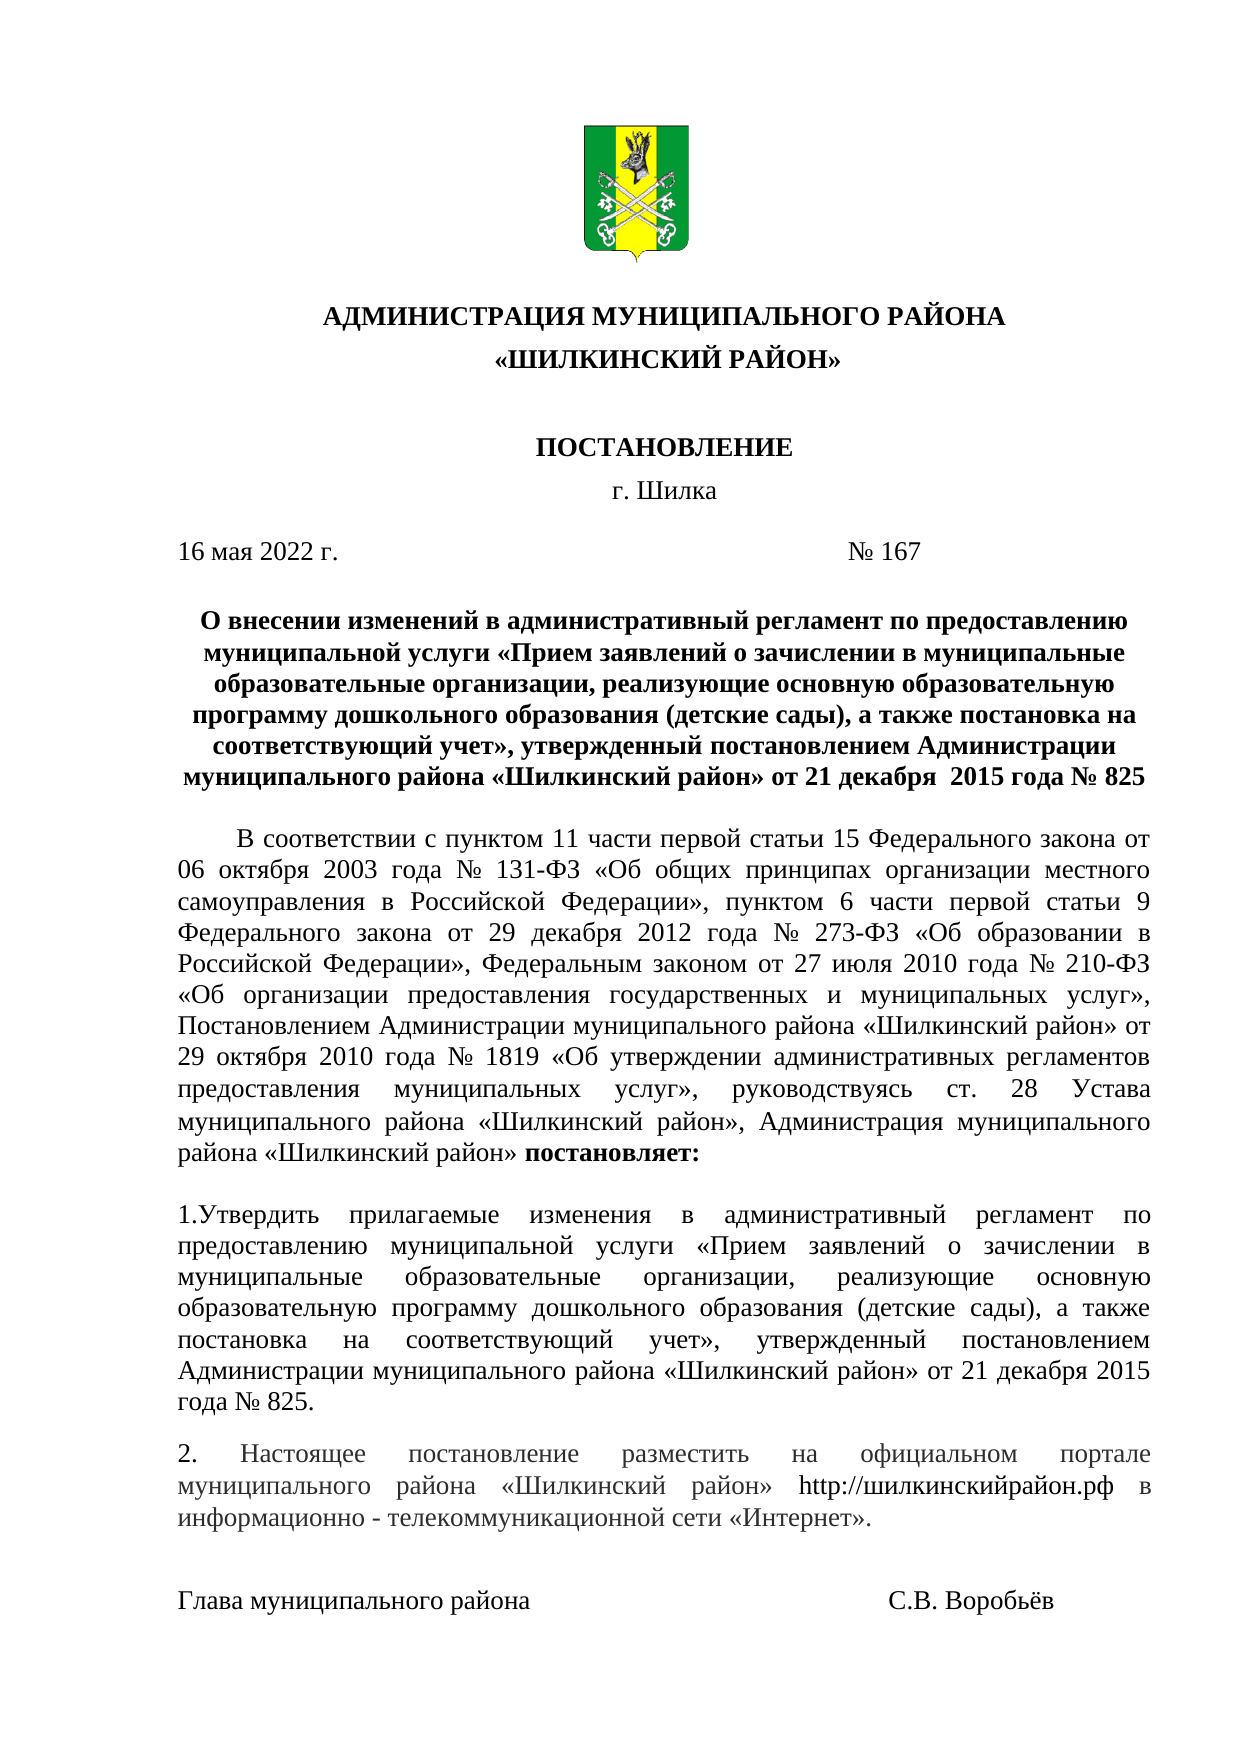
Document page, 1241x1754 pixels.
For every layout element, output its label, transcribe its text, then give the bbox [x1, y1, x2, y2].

text 16 мая 2022 г. № 167 [177, 535, 1152, 566]
text ПОСТАНОВЛЕНИЕ [177, 431, 1152, 462]
text «ШИЛКИНСКИЙ РАЙОН» [177, 343, 1152, 375]
text В соответствии с пунктом 11 части первой статьи 15 Федерального закона от 06 октября 2003 года № 131-ФЗ «Об общих принципах организации местного самоуправления в Российской Федерации», пунктом 6 части первой статьи 9 Федерального закона от 29 декабря 2012 года № 273-ФЗ «Об образовании в Российской Федерации», Федеральным законом от 27 июля 2010 года № 210-ФЗ «Об организации предоставления государственных и муниципальных услуг», Постановлением Администрации муниципального района «Шилкинский район» от 29 октября 2010 года № 1819 «Об утверждении административных регламентов предоставления муниципальных услуг», руководствуясь ст. 28 Устава муниципального района «Шилкинский район», Администрация муниципального района «Шилкинский район» постановляет: [177, 822, 1152, 1167]
text Глава муниципального района С.В. Воробьёв [177, 1584, 1152, 1615]
text 1.Утвердить прилагаемые изменения в административный регламент по предоставлению муниципальной услуги «Прием заявлений о зачислении в муниципальные образовательные организации, реализующие основную образовательную программу дошкольного образования (детские сады), а также постановка на соответствующий учет», утвержденный постановлением Администрации муниципального района «Шилкинский район» от 21 декабря 2015 года № 825. [177, 1198, 1152, 1416]
text г. Шилка [177, 474, 1152, 506]
text 2. Настоящее постановление разместить на официальном портале муниципального района «Шилкинский район» http://шилкинскийрайон.рф в информационно - телекоммуникационной сети «Интернет». [177, 1437, 1152, 1532]
text О внесении изменений в административный регламент по предоставлению муниципальной услуги «Прием заявлений о зачислении в муниципальные образовательные организации, реализующие основную образовательную программу дошкольного образования (детские сады), а также постановка на соответствующий учет», утвержденный постановлением Администрации муниципального района «Шилкинский район» от 21 декабря 2015 года № 825 [177, 604, 1152, 791]
text АДМИНИСТРАЦИЯ МУНИЦИПАЛЬНОГО РАЙОНА [177, 300, 1152, 331]
